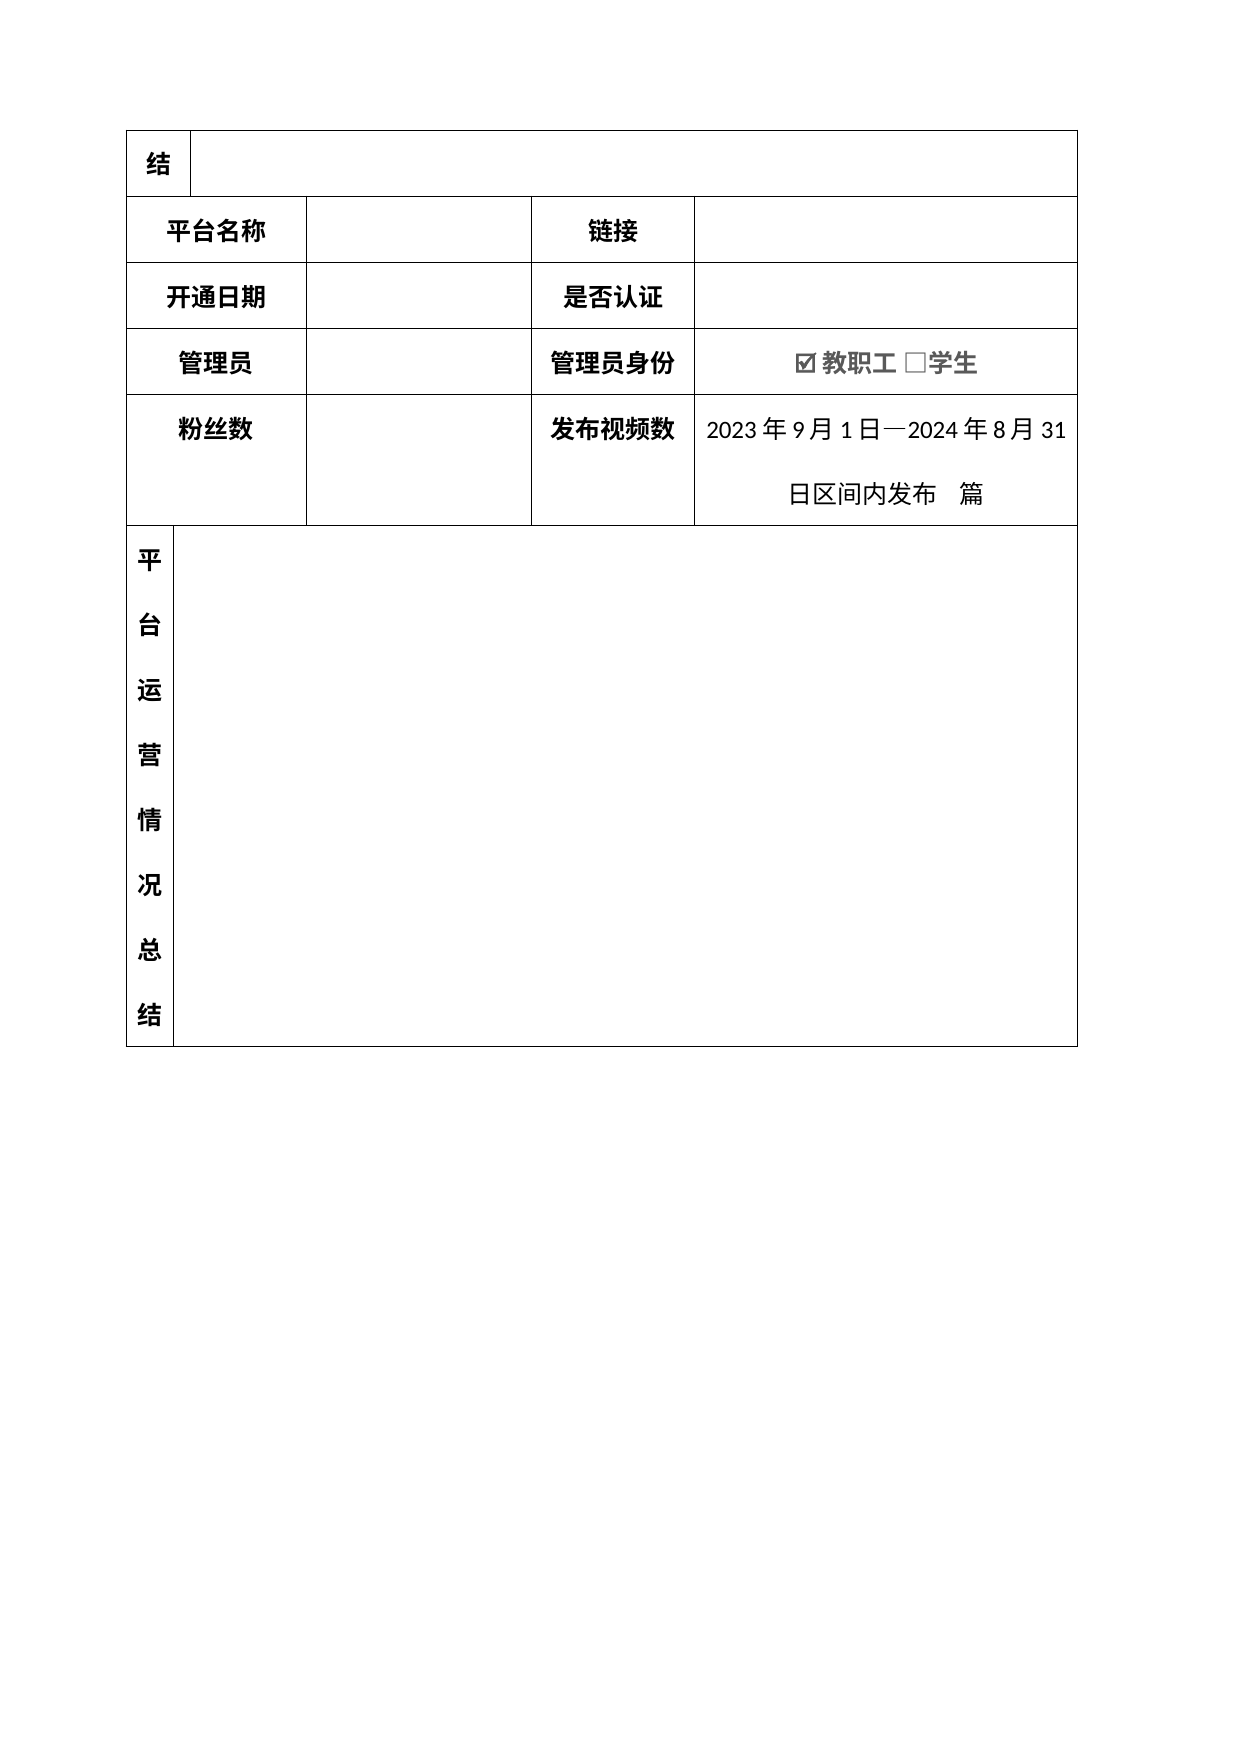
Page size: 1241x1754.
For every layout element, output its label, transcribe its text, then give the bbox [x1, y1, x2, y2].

table_cell 发布视频数 [532, 395, 694, 525]
table_cell [191, 131, 1077, 196]
table_cell [307, 329, 531, 394]
table_cell 教职工 □学生 [695, 329, 1077, 394]
table_cell [695, 197, 1077, 262]
table_cell 粉丝数 [127, 395, 306, 525]
table_cell 平台运营情况总结 [127, 526, 173, 1046]
table_cell [307, 263, 531, 328]
table_cell 平台名称 [127, 197, 306, 262]
table_cell 管理员身份 [532, 329, 694, 394]
table_cell 管理员 [127, 329, 306, 394]
table_cell [174, 526, 1077, 1046]
table_cell [307, 197, 531, 262]
table_cell [307, 395, 531, 525]
table_cell 链接 [532, 197, 694, 262]
table_cell 2023年9月1日—2024年8月31日区间内发布 篇 [695, 395, 1077, 525]
table_cell 开通日期 [127, 263, 306, 328]
table_cell [695, 263, 1077, 328]
table_cell 是否认证 [532, 263, 694, 328]
table_cell 平台运营情况总结 [127, 131, 190, 196]
